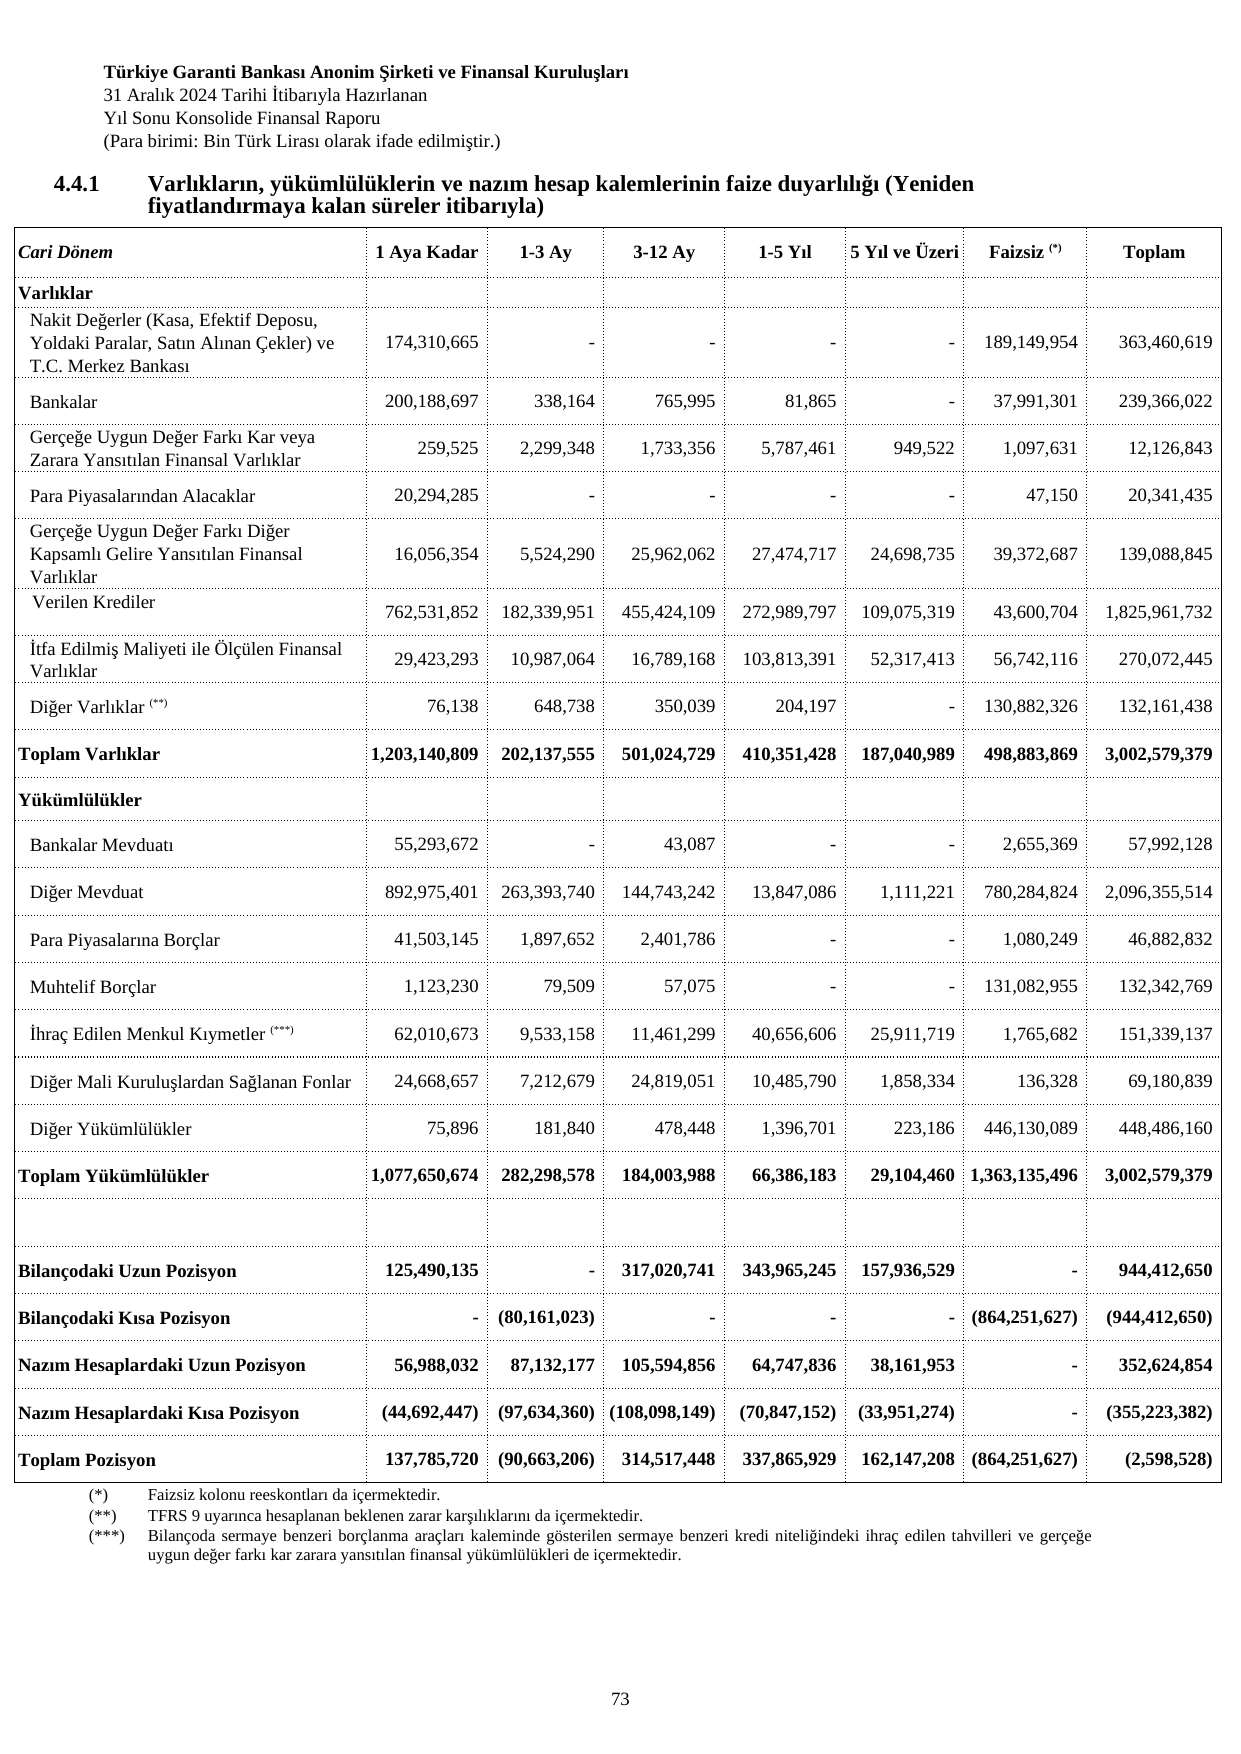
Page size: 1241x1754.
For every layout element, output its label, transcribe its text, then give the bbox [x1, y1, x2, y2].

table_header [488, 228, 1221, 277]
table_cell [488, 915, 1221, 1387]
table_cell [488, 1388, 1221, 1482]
text 4.4.1 Varlıkların, yükümlülüklerin ve nazım hesap kalemlerinin faize duyarlılığı (Yeniden fiyatlandırmaya kalan süreler itibarıyla) [54, 173, 1092, 218]
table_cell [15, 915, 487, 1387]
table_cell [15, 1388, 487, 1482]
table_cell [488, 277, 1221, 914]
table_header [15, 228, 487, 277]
text (***) Bilançoda sermaye benzeri borçlanma araçları kaleminde gösterilen sermaye benzeri kredi niteliğindeki ihraç edilen tahvilleri ve gerçeğe uygun değer farkı kar zarara yansıtılan finansal yükümlülükleri de içermektedir. [89, 1527, 1092, 1564]
text (**) TFRS 9 uyarınca hesaplanan beklenen zarar karşılıklarını da içermektedir. [89, 1506, 1092, 1525]
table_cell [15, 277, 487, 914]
text (*) Faizsiz kolonu reeskontları da içermektedir. [89, 1485, 1092, 1504]
